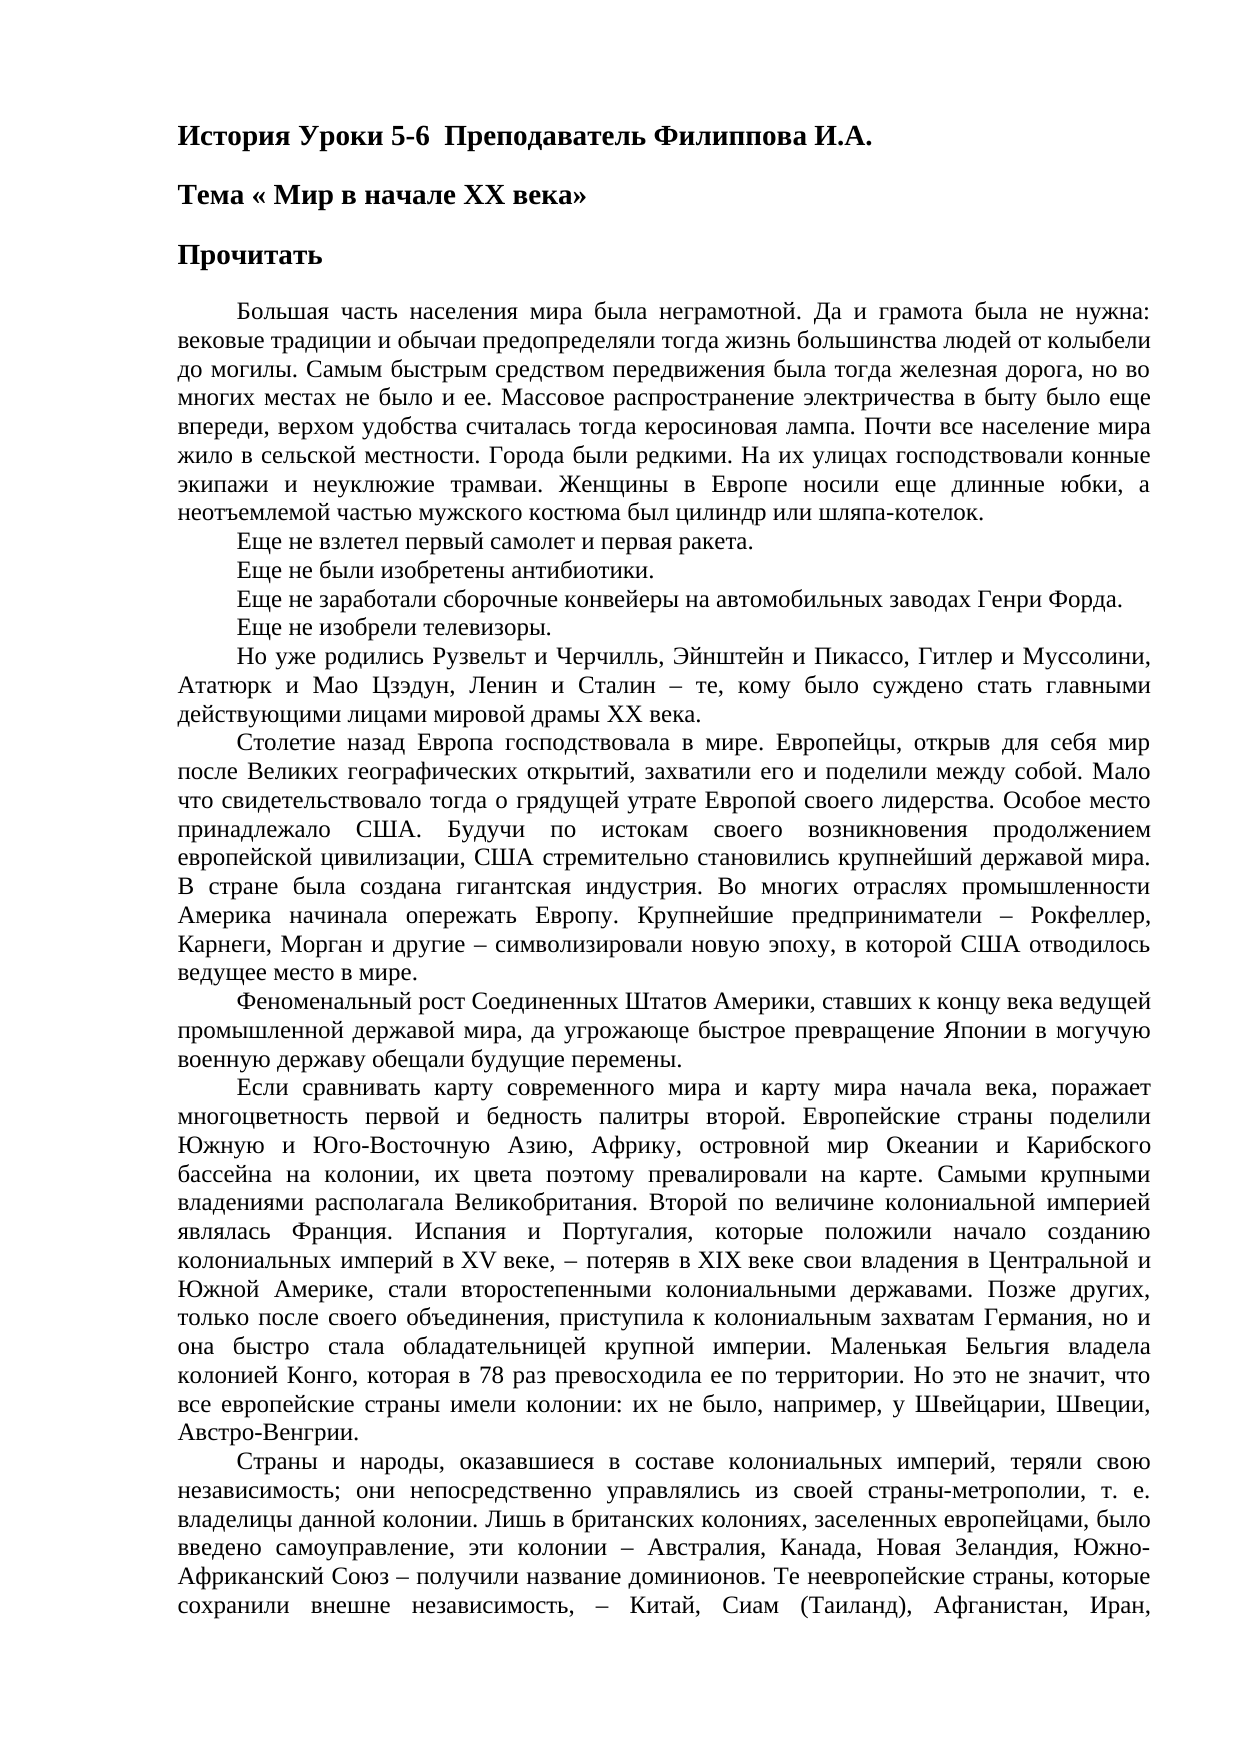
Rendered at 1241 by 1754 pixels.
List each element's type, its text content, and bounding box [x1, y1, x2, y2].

text Еще не взлетел первый самолет и первая ракета. [177, 526, 1152, 555]
text Прочитать [177, 237, 1152, 270]
text Но уже родились Рузвельт и Черчилль, Эйнштейн и Пикассо, Гитлер и Муссолини, Ататюрк и Мао Цзэдун, Ленин и Сталин – те, кому было суждено стать главными действующими лицами мировой драмы XX века. [177, 641, 1152, 727]
text Еще не заработали сборочные конвейеры на автомобильных заводах Генри Форда. [177, 584, 1152, 612]
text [177, 1446, 1152, 1619]
text Тема « Мир в начале XX века» [177, 177, 1152, 211]
text Еще не изобрели телевизоры. [177, 612, 1152, 641]
text Если сравнивать карту современного мира и карту мира начала века, поражает многоцветность первой и бедность палитры второй. Европейские страны поделили Южную и Юго-Восточную Азию, Африку, островной мир Океании и Карибского бассейна на колонии, их цвета поэтому превалировали на карте. Самыми крупными владениями располагала Великобритания. Второй по величине колониальной империей являлась Франция. Испания и Португалия, которые положили начало созданию колониальных империй в XV веке, – потеряв в XIX веке свои владения в Центральной и Южной Америке, стали второстепенными колониальными державами. Позже других, только после своего объединения, приступила к колониальным захватам Германия, но и она быстро стала обладательницей крупной империи. Маленькая Бельгия владела колонией Конго, которая в 78 раз превосходила ее по территории. Но это не значит, что все европейские страны имели колонии: их не было, например, у Швейцарии, Швеции, Австро-Венгрии. [177, 1072, 1152, 1446]
text Большая часть населения мира была неграмотной. Да и грамота была не нужна: вековые традиции и обычаи предопределяли тогда жизнь большинства людей от колыбели до могилы. Самым быстрым средством передвижения была тогда железная дорога, но во многих местах не было и ее. Массовое распространение электричества в быту было еще впереди, верхом удобства считалась тогда керосиновая лампа. Почти все население мира жило в сельской местности. Города были редкими. На их улицах господствовали конные экипажи и неуклюжие трамваи. Женщины в Европе носили еще длинные юбки, а неотъемлемой частью мужского костюма был цилиндр или шляпа-котелок. [177, 296, 1152, 526]
text Еще не были изобретены антибиотики. [177, 555, 1152, 584]
text Столетие назад Европа господствовала в мире. Европейцы, открыв для себя мир после Великих географических открытий, захватили его и поделили между собой. Мало что свидетельствовало тогда о грядущей утрате Европой своего лидерства. Особое место принадлежало США. Будучи по истокам своего возникновения продолжением европейской цивилизации, США стремительно становились крупнейший державой мира. В стране была создана гигантская индустрия. Во многих отраслях промышленности Америка начинала опережать Европу. Крупнейшие предприниматели – Рокфеллер, Карнеги, Морган и другие – символизировали новую эпоху, в которой США отводилось ведущее место в мире. [177, 727, 1152, 986]
text История Уроки 5-6 Преподаватель Филиппова И.А. [177, 118, 1152, 152]
text Феноменальный рост Соединенных Штатов Америки, ставших к концу века ведущей промышленной державой мира, да угрожающе быстрое превращение Японии в могучую военную державу обещали будущие перемены. [177, 986, 1152, 1072]
